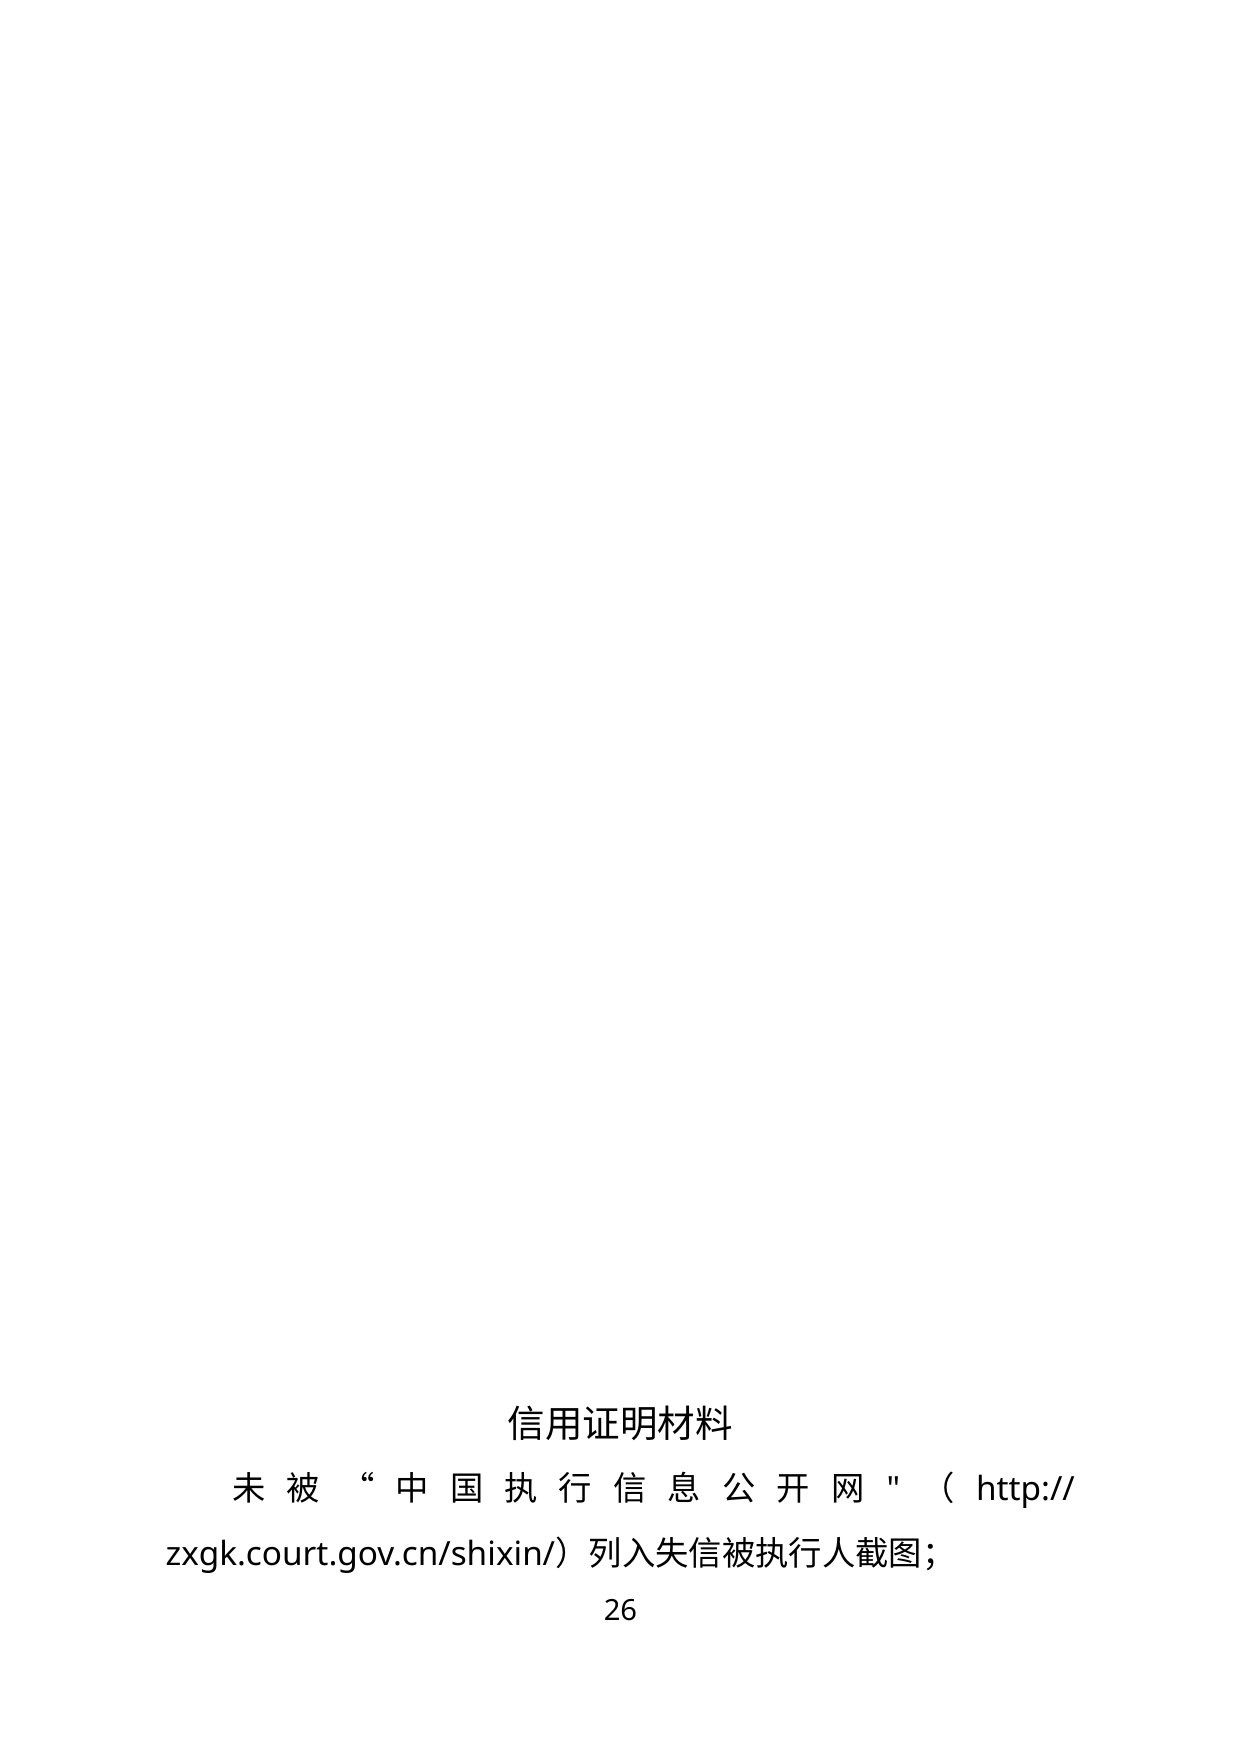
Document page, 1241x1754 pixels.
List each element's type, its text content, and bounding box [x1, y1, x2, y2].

text 信用证明材料 [165, 1388, 1075, 1453]
text 未被“中国执行信息公开网"（http://zxgk.court.gov.cn/shixin/）列入失信被执行人截图； [165, 1453, 1075, 1583]
